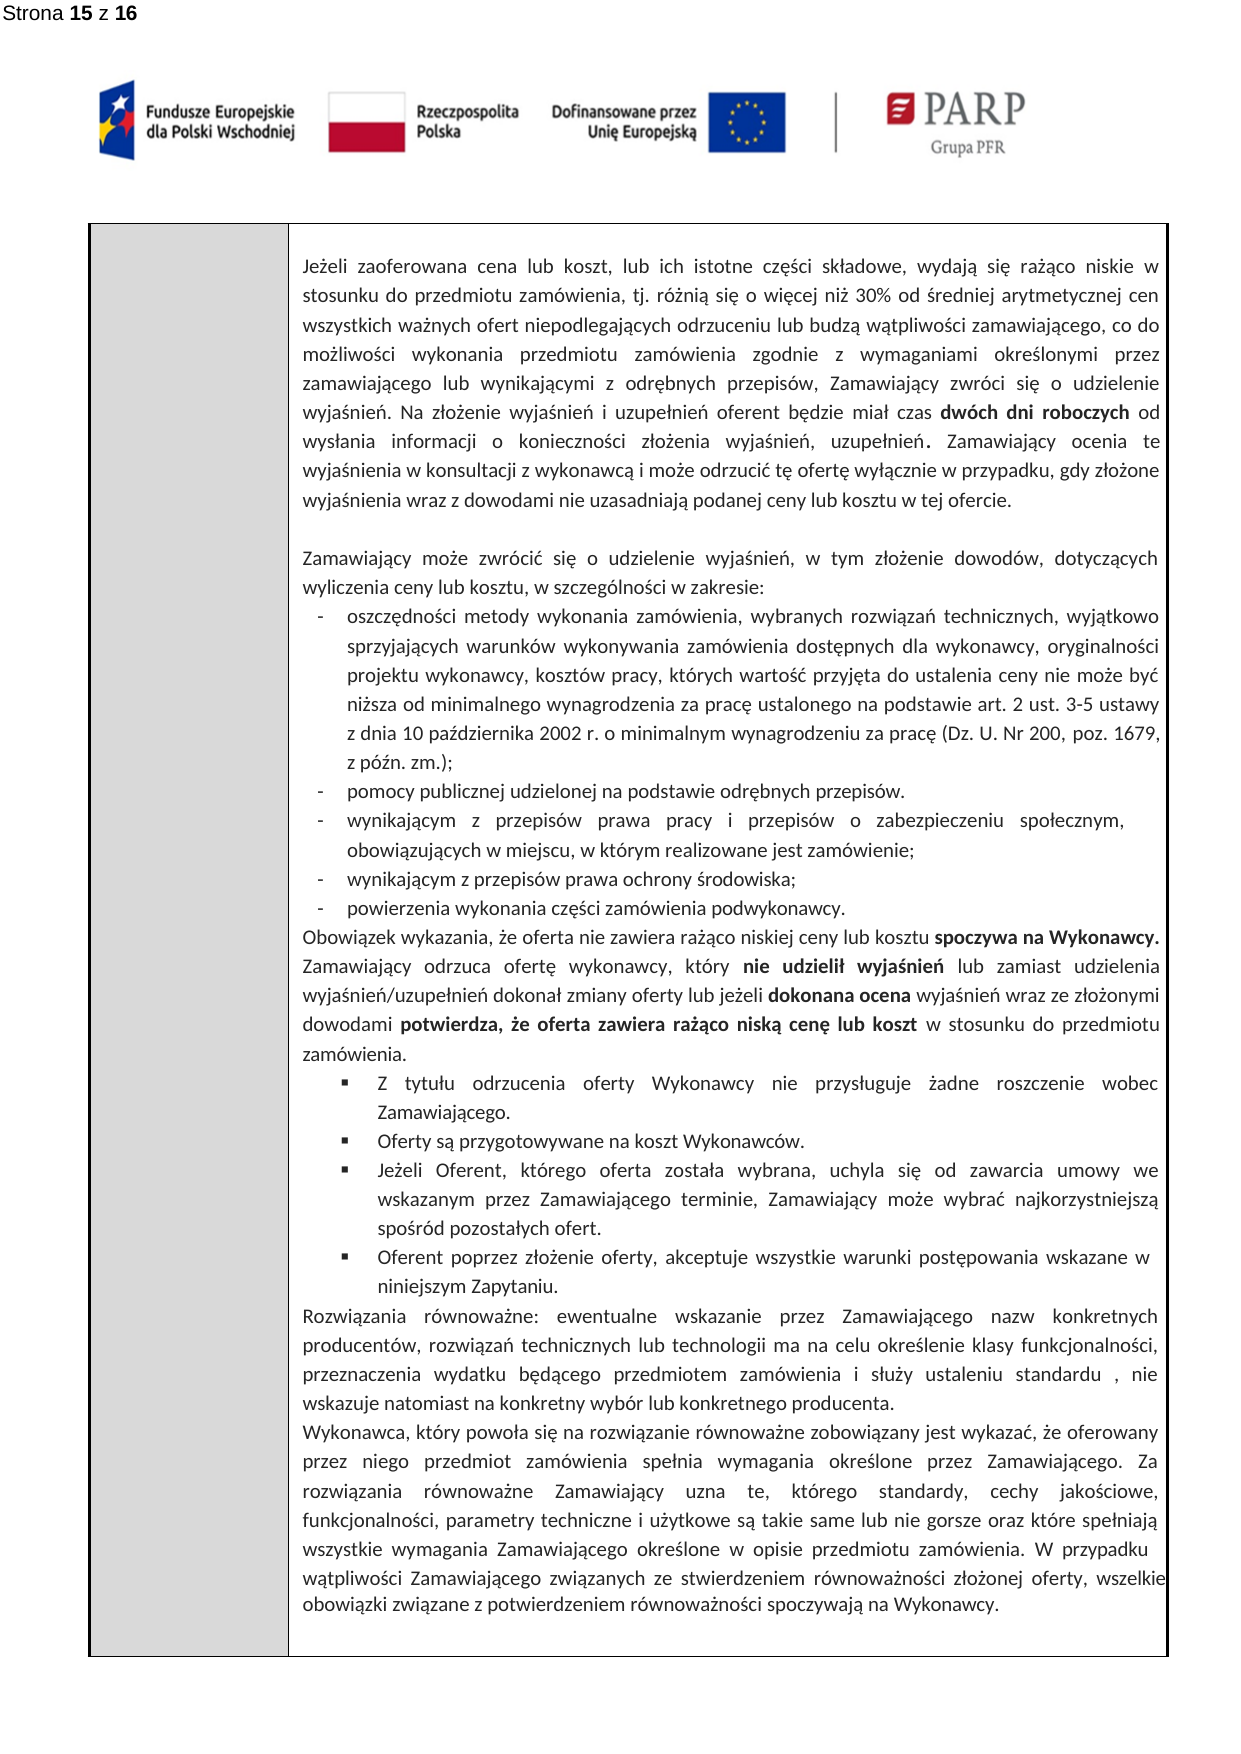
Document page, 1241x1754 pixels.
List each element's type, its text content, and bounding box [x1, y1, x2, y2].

picture [75, 70, 1049, 171]
table_header Jeżeli zaoferowana cena lub koszt, lub ich istotne części składowe, wydają się rażąco niskie w stosunku do przedmiotu zamówienia, tj. różnią się o więcej niż 30% od średniej arytmetycznej cen wszystkich ważnych ofert niepodlegających odrzuceniu lub budzą wątpliwości zamawiającego, co do możliwości wykonania przedmiotu zamówienia zgodnie z wymaganiami określonymi przez zamawiającego lub wynikającymi z odrębnych przepisów, Zamawiający zwróci się o udzielenie wyjaśnień. Na złożenie wyjaśnień i uzupełnień oferent będzie miał czas dwóch dni roboczych od wysłania informacji o konieczności złożenia wyjaśnień, uzupełnień. Zamawiający ocenia te wyjaśnienia w konsultacji z wykonawcą i może odrzucić tę ofertę wyłącznie w przypadku, gdy złożone wyjaśnienia wraz z dowodami nie uzasadniają podanej ceny lub kosztu w tej ofercie. Zamawiający może zwrócić się o udzielenie wyjaśnień, w tym złożenie dowodów, dotyczących wyliczenia ceny lub kosztu, w szczególności w zakresie: oszczędności metody wykonania zamówienia, wybranych rozwiązań technicznych, wyjątkowo sprzyjających warunków wykonywania zamówienia dostępnych dla wykonawcy, oryginalności projektu wykonawcy, kosztów pracy, których wartość przyjęta do ustalenia ceny nie może być niższa od minimalnego wynagrodzenia za pracę ustalonego na podstawie art. 2 ust. 3-5 ustawy z dnia 10 października 2002 r. o minimalnym wynagrodzeniu za pracę (Dz. U. Nr 200, poz. 1679, z późn. zm.); pomocy publicznej udzielonej na podstawie odrębnych przepisów. wynikającym z przepisów prawa pracy i przepisów o zabezpieczeniu społecznym, obowiązujących w miejscu, w którym realizowane jest zamówienie; wynikającym z przepisów prawa ochrony środowiska; powierzenia wykonania części zamówienia podwykonawcy. Obowiązek wykazania, że oferta nie zawiera rażąco niskiej ceny lub kosztu spoczywa na Wykonawcy. Zamawiający odrzuca ofertę wykonawcy, który nie udzielił wyjaśnień lub zamiast udzielenia wyjaśnień/uzupełnień dokonał zmiany oferty lub jeżeli dokonana ocena wyjaśnień wraz ze złożonymi dowodami potwierdza, że oferta zawiera rażąco niską cenę lub koszt w stosunku do przedmiotu zamówienia. Z tytułu odrzucenia oferty Wykonawcy nie przysługuje żadne roszczenie wobec Zamawiającego. Oferty są przygotowywane na koszt Wykonawców. Jeżeli Oferent, którego oferta została wybrana, uchyla się od zawarcia umowy we wskazanym przez Zamawiającego terminie, Zamawiający może wybrać najkorzystniejszą spośród pozostałych ofert. Oferent poprzez złożenie oferty, akceptuje wszystkie warunki postępowania wskazane w niniejszym Zapytaniu. Rozwiązania równoważne: ewentualne wskazanie przez Zamawiającego nazw konkretnych producentów, rozwiązań technicznych lub technologii ma na celu określenie klasy funkcjonalności, przeznaczenia wydatku będącego przedmiotem zamówienia i służy ustaleniu standardu , nie wskazuje natomiast na konkretny wybór lub konkretnego producenta. Wykonawca, który powoła się na rozwiązanie równoważne zobowiązany jest wykazać, że oferowany przez niego przedmiot zamówienia spełnia wymagania określone przez Zamawiającego. Za rozwiązania równoważne Zamawiający uzna te, którego standardy, cechy jakościowe, funkcjonalności, parametry techniczne i użytkowe są takie same lub nie gorsze oraz które spełniają wszystkie wymagania Zamawiającego określone w opisie przedmiotu zamówienia. W przypadku wątpliwości Zamawiającego związanych ze stwierdzeniem równoważności złożonej oferty, wszelkie obowiązki związane z potwierdzeniem równoważności spoczywają na Wykonawcy. [289, 224, 1166, 1656]
table_header [91, 224, 288, 1656]
